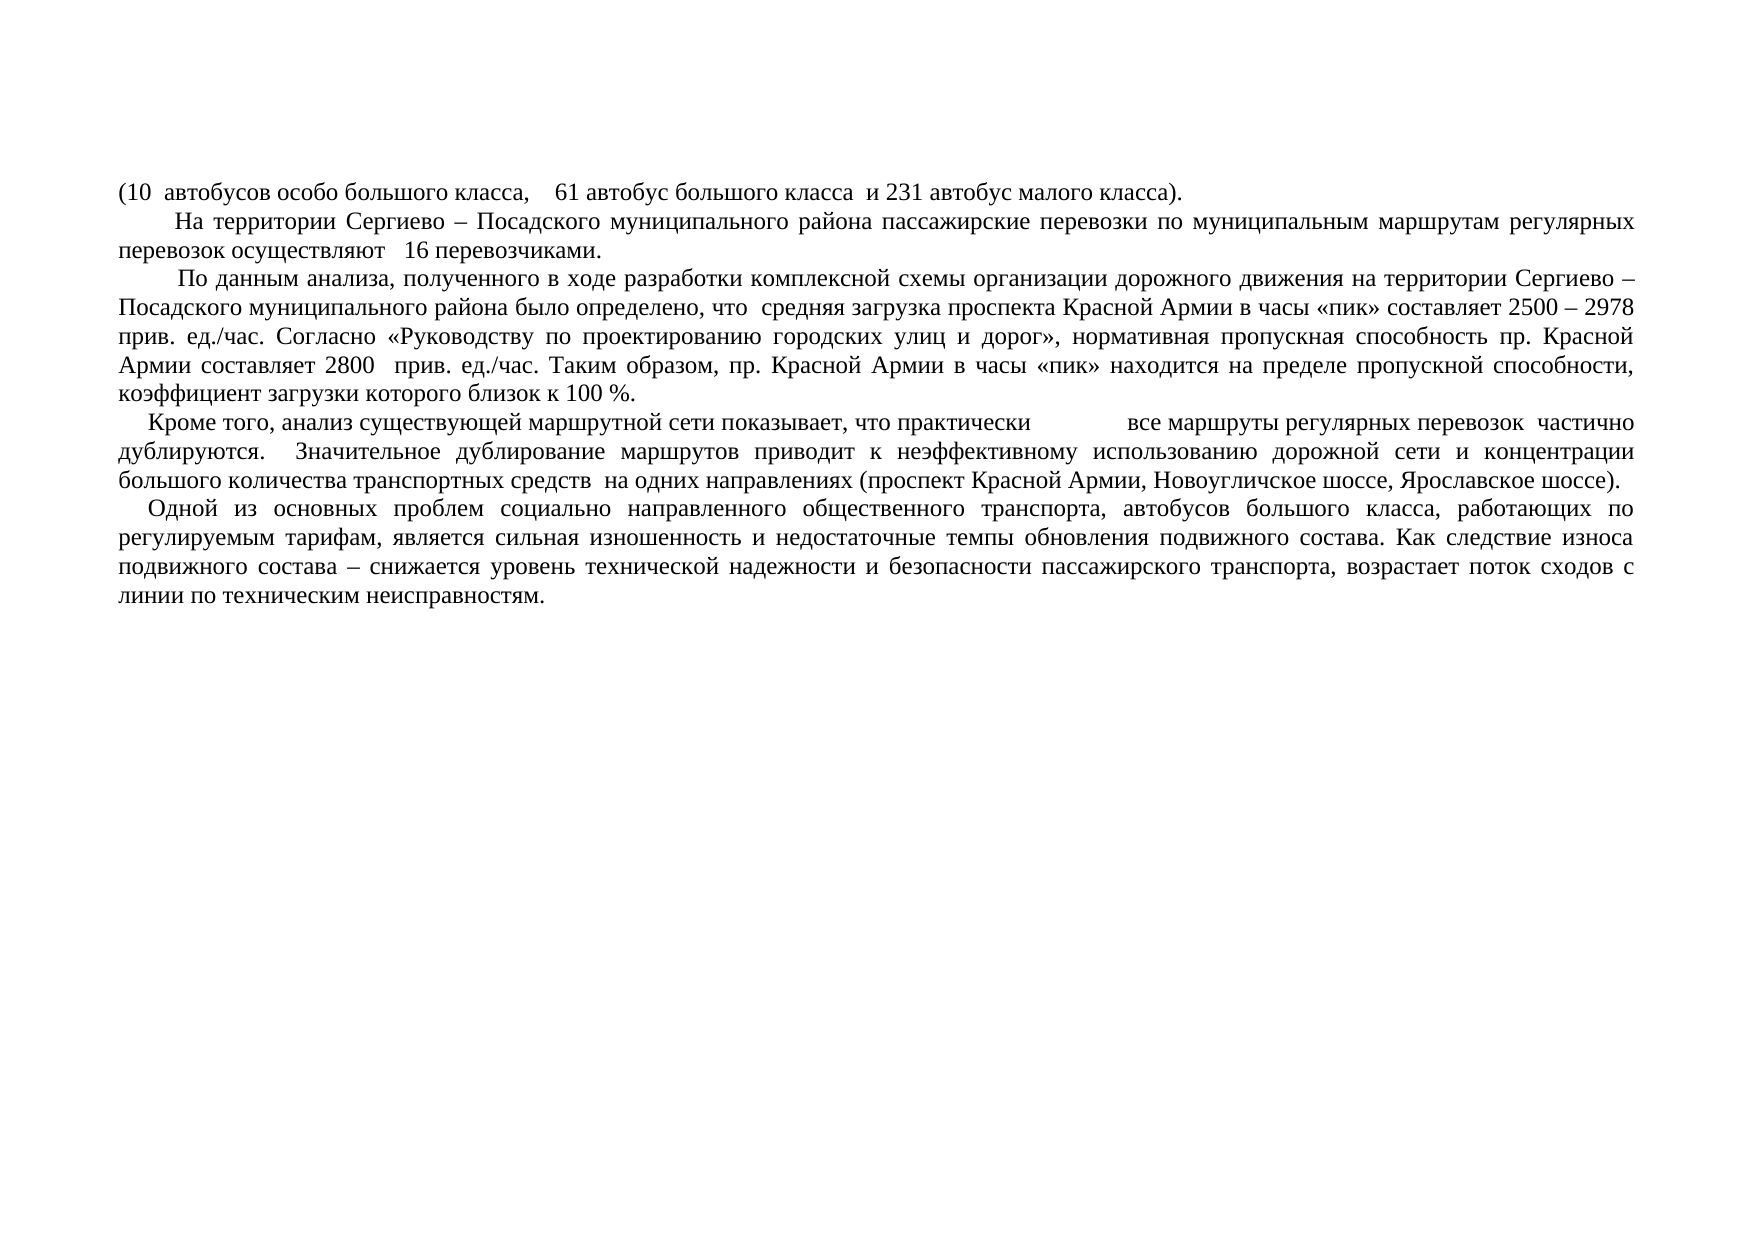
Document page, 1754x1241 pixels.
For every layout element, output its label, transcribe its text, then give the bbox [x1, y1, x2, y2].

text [118, 177, 1636, 206]
text Одной из основных проблем социально направленного общественного транспорта, автобусов большого класса, работающих по регулируемым тарифам, является сильная изношенность и недостаточные темпы обновления подвижного состава. Как следствие износа подвижного состава – снижается уровень технической надежности и безопасности пассажирского транспорта, возрастает поток сходов с линии по техническим неисправностям. [118, 493, 1636, 608]
text Кроме того, анализ существующей маршрутной сети показывает, что практически все маршруты регулярных перевозок частично дублируются. Значительное дублирование маршрутов приводит к неэффективному использованию дорожной сети и концентрации большого количества транспортных средств на одних направлениях (проспект Красной Армии, Новоугличское шоссе, Ярославское шоссе). [118, 407, 1636, 493]
text На территории Сергиево – Посадского муниципального района пассажирские перевозки по муниципальным маршрутам регулярных перевозок осуществляют 16 перевозчиками. [118, 206, 1636, 263]
text По данным анализа, полученного в ходе разработки комплексной схемы организации дорожного движения на территории Сергиево – Посадского муниципального района было определено, что средняя загрузка проспекта Красной Армии в часы «пик» составляет 2500 – 2978 прив. ед./час. Согласно «Руководству по проектированию городских улиц и дорог», нормативная пропускная способность пр. Красной Армии составляет 2800 прив. ед./час. Таким образом, пр. Красной Армии в часы «пик» находится на пределе пропускной способности, коэффициент загрузки которого близок к 100 %. [118, 263, 1636, 407]
